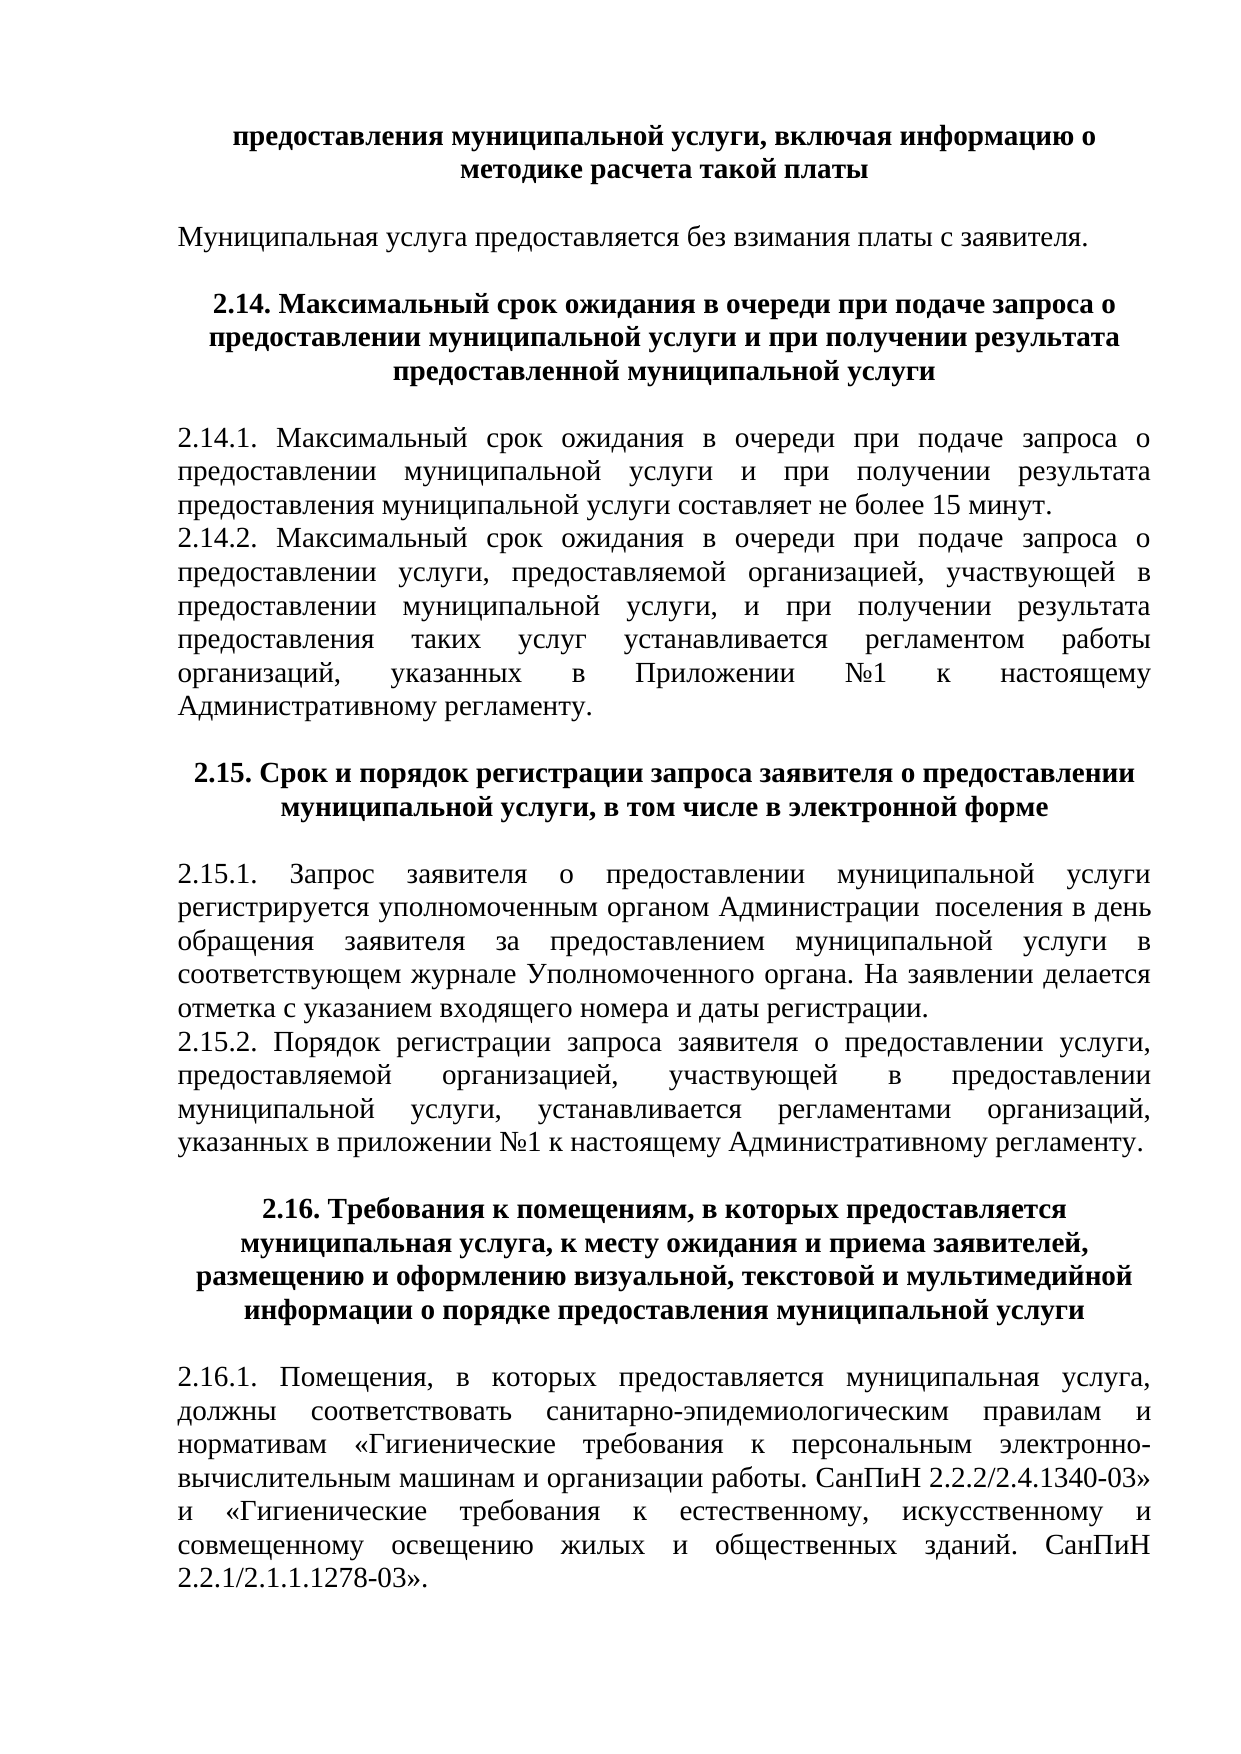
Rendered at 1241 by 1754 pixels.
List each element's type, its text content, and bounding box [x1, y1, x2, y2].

text 2.14.1. Максимальный срок ожидания в очереди при подаче запроса о предоставлении муниципальной услуги и при получении результата предоставления муниципальной услуги составляет не более 15 минут. [177, 420, 1152, 521]
text 2.15.1. Запрос заявителя о предоставлении муниципальной услуги регистрируется уполномоченным органом Администрации поселения в день обращения заявителя за предоставлением муниципальной услуги в соответствующем журнале Уполномоченного органа. На заявлении делается отметка с указанием входящего номера и даты регистрации. [177, 856, 1152, 1024]
text 2.14. Максимальный срок ожидания в очереди при подаче запроса о предоставлении муниципальной услуги и при получении результата предоставленной муниципальной услуги [177, 286, 1152, 386]
text 2.16. Требования к помещениям, в которых предоставляется муниципальная услуга, к месту ожидания и приема заявителей, размещению и оформлению визуальной, текстовой и мультимедийной информации о порядке предоставления муниципальной услуги [177, 1191, 1152, 1326]
text 2.14.2. Максимальный срок ожидания в очереди при подаче запроса о предоставлении услуги, предоставляемой организацией, участвующей в предоставлении муниципальной услуги, и при получении результата предоставления таких услуг устанавливается регламентом работы организаций, указанных в Приложении №1 к настоящему Административному регламенту. [177, 521, 1152, 722]
text 2.15.2. Порядок регистрации запроса заявителя о предоставлении услуги, предоставляемой организацией, участвующей в предоставлении муниципальной услуги, устанавливается регламентами организаций, указанных в приложении №1 к настоящему Административному регламенту. [177, 1024, 1152, 1158]
text 2.15. Срок и порядок регистрации запроса заявителя о предоставлении муниципальной услуги, в том числе в электронной форме [177, 755, 1152, 822]
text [177, 118, 1152, 185]
text 2.16.1. Помещения, в которых предоставляется муниципальная услуга, должны соответствовать санитарно-эпидемиологическим правилам и нормативам «Гигиенические требования к персональным электронно-вычислительным машинам и организации работы. СанПиН 2.2.2/2.4.1340-03» и «Гигиенические требования к естественному, искусственному и совмещенному освещению жилых и общественных зданий. СанПиН 2.2.1/2.1.1.1278-03». [177, 1359, 1152, 1594]
text Муниципальная услуга предоставляется без взимания платы с заявителя. [177, 219, 1152, 252]
